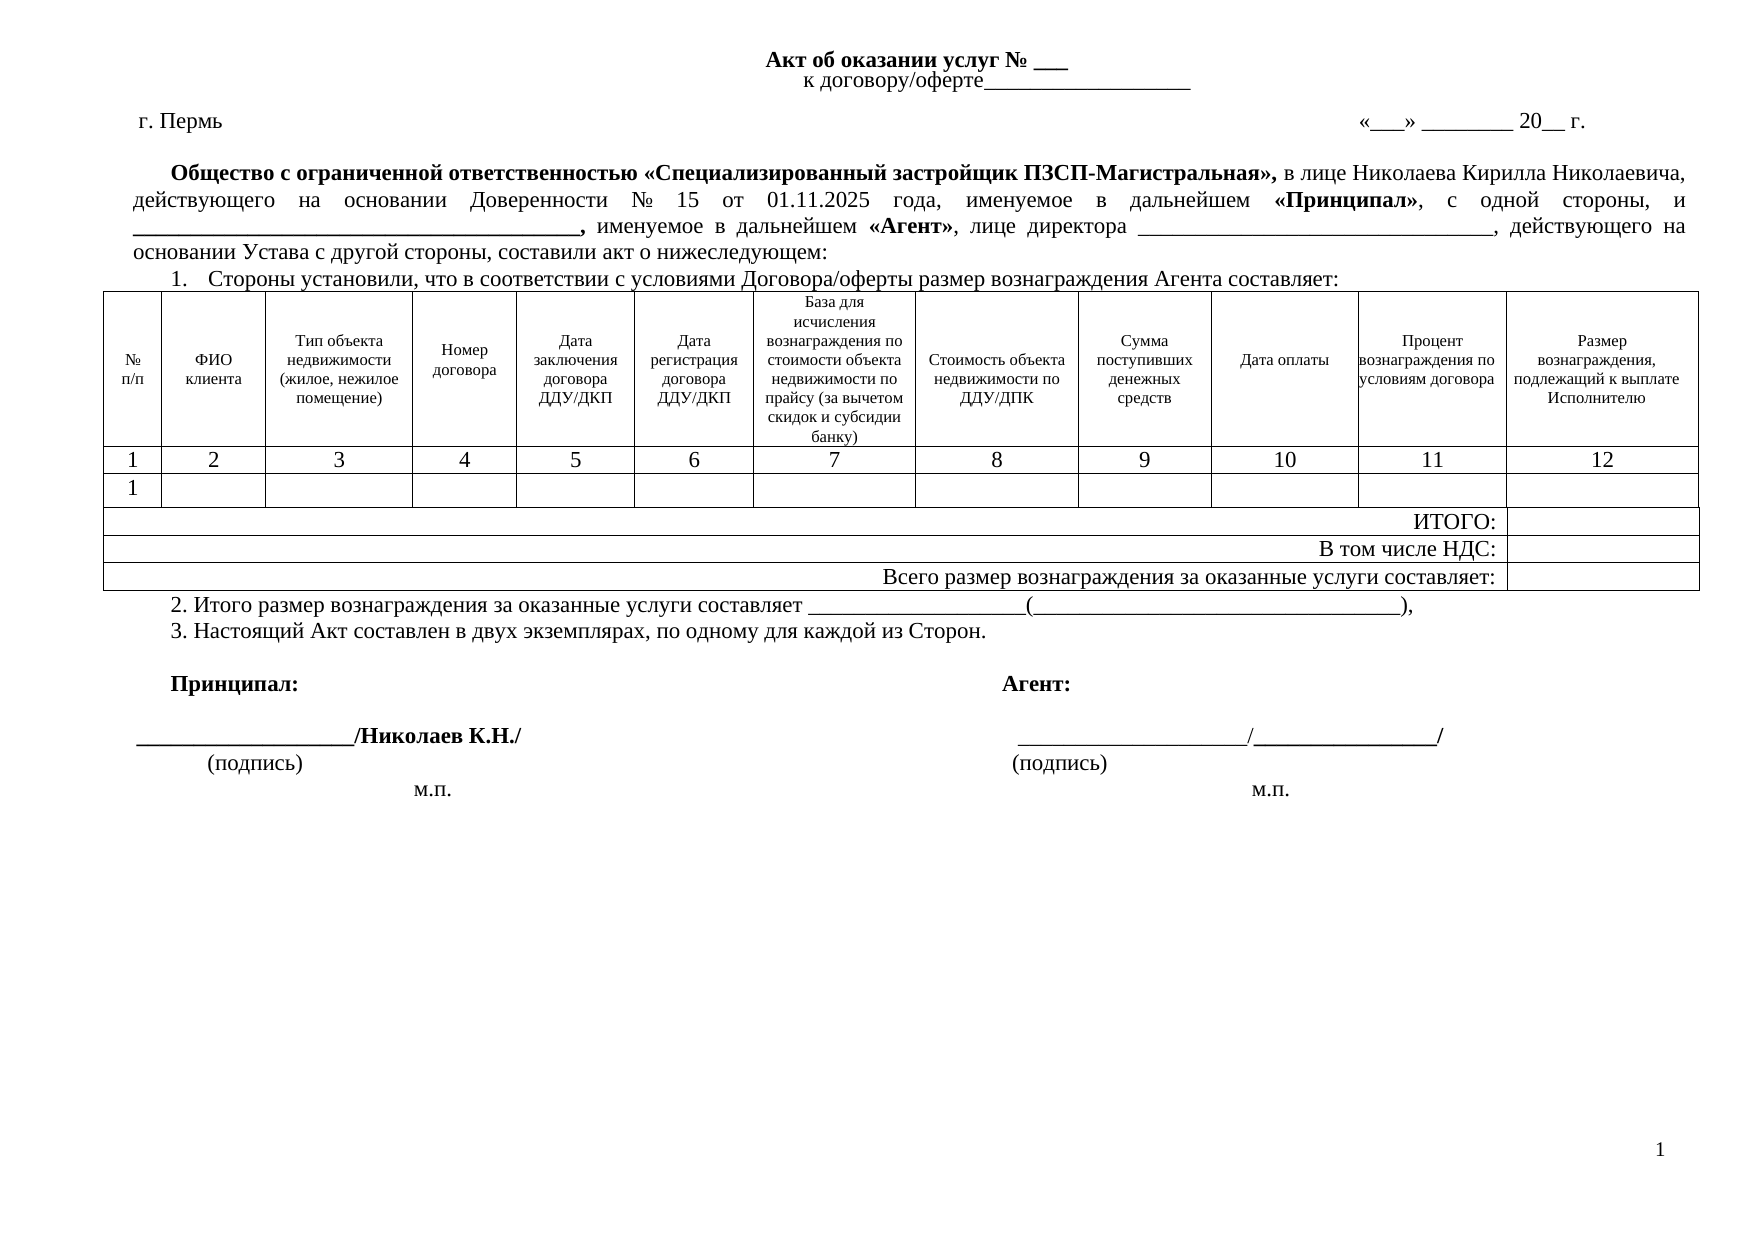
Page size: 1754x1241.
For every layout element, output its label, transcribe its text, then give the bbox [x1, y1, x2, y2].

text 2. Итого размер вознаграждения за оказанные услуги составляет ___________________(________________________________), [133, 591, 1686, 617]
table_cell 12 [1507, 447, 1698, 473]
table_header Сумма поступивших денежных средств [1079, 292, 1211, 446]
table_header № п/п [104, 292, 161, 446]
table_header База для исчисления вознаграждения по стоимости объекта недвижимости по прайсу (за вычетом скидок и субсидии банку) [754, 292, 915, 446]
table_cell 7 [754, 447, 915, 473]
table_header ФИО клиента [162, 292, 265, 446]
table_cell 8 [916, 447, 1078, 473]
table_header Дата оплаты [1212, 292, 1358, 446]
text Акт об оказании услуг № ___ [133, 50, 1663, 71]
table_cell [517, 474, 634, 507]
table_cell [1079, 474, 1211, 507]
text к договору/оферте__________________ [935, 71, 1663, 92]
table_cell [635, 474, 753, 507]
text Принципал: Агент: [133, 670, 1663, 696]
table_header Тип объекта недвижимости (жилое, нежилое помещение) [266, 292, 412, 446]
text Общество с ограниченной ответственностью «Специализированный застройщик ПЗСП-Магистральная», в лице Николаева Кирилла Николаевича, действующего на основании Доверенности № 15 от 01.11.2025 года, именуемое в дальнейшем «Принципал», с одной стороны, и _______________________________________, именуемое в дальнейшем «Агент», лице директора _______________________________, действующего на основании Устава с другой стороны, составили акт о нижеследующем: [133, 159, 1686, 265]
table_cell 4 [413, 447, 516, 473]
table_header Стоимость объекта недвижимости по ДДУ/ДПК [916, 292, 1078, 446]
table_cell [1507, 474, 1698, 507]
table_cell 1 [104, 474, 161, 507]
table_cell [1359, 474, 1506, 507]
table_header Номер договора [413, 292, 516, 446]
table_cell 11 [1359, 447, 1506, 473]
table_cell 5 [517, 447, 634, 473]
table_cell 2 [162, 447, 265, 473]
text к договору/оферте__________________ [133, 71, 934, 92]
table_cell [266, 474, 412, 507]
table_cell 10 [1212, 447, 1358, 473]
list Стороны установили, что в соответствии с условиями Договора/оферты размер вознаграждения Агента составляет: [170, 265, 1686, 291]
table_cell 3 [266, 447, 412, 473]
text г. Пермь «___» ________ 20__ г. [133, 107, 1663, 133]
table_cell [1508, 536, 1699, 562]
table_cell [162, 474, 265, 507]
table_cell [1508, 508, 1699, 534]
table_cell В том числе НДС: [104, 536, 1507, 562]
table_header Размер вознаграждения, подлежащий к выплате Исполнителю [1507, 292, 1698, 446]
table_cell 9 [1079, 447, 1211, 473]
table_cell [916, 474, 1078, 507]
text (подпись) (подпись) [133, 749, 1665, 775]
table_cell [754, 474, 915, 507]
table_cell [413, 474, 516, 507]
table_header Дата регистрация договора ДДУ/ДКП [635, 292, 753, 446]
table_cell [1508, 563, 1699, 590]
table_cell 6 [635, 447, 753, 473]
table_header Дата заключения договора ДДУ/ДКП [517, 292, 634, 446]
table_cell ИТОГО: [104, 508, 1507, 534]
table_header Процент вознаграждения по условиям договора [1359, 292, 1506, 446]
table_cell [1212, 474, 1358, 507]
table_cell 1 [104, 447, 161, 473]
table_cell Всего размер вознаграждения за оказанные услуги составляет: [104, 563, 1507, 590]
text 3. Настоящий Акт составлен в двух экземплярах, по одному для каждой из Сторон. [133, 617, 1663, 643]
text м.п. м.п. [133, 775, 1665, 802]
text ___________________/Николаев К.Н./ ____________________/________________/ [133, 722, 1666, 749]
